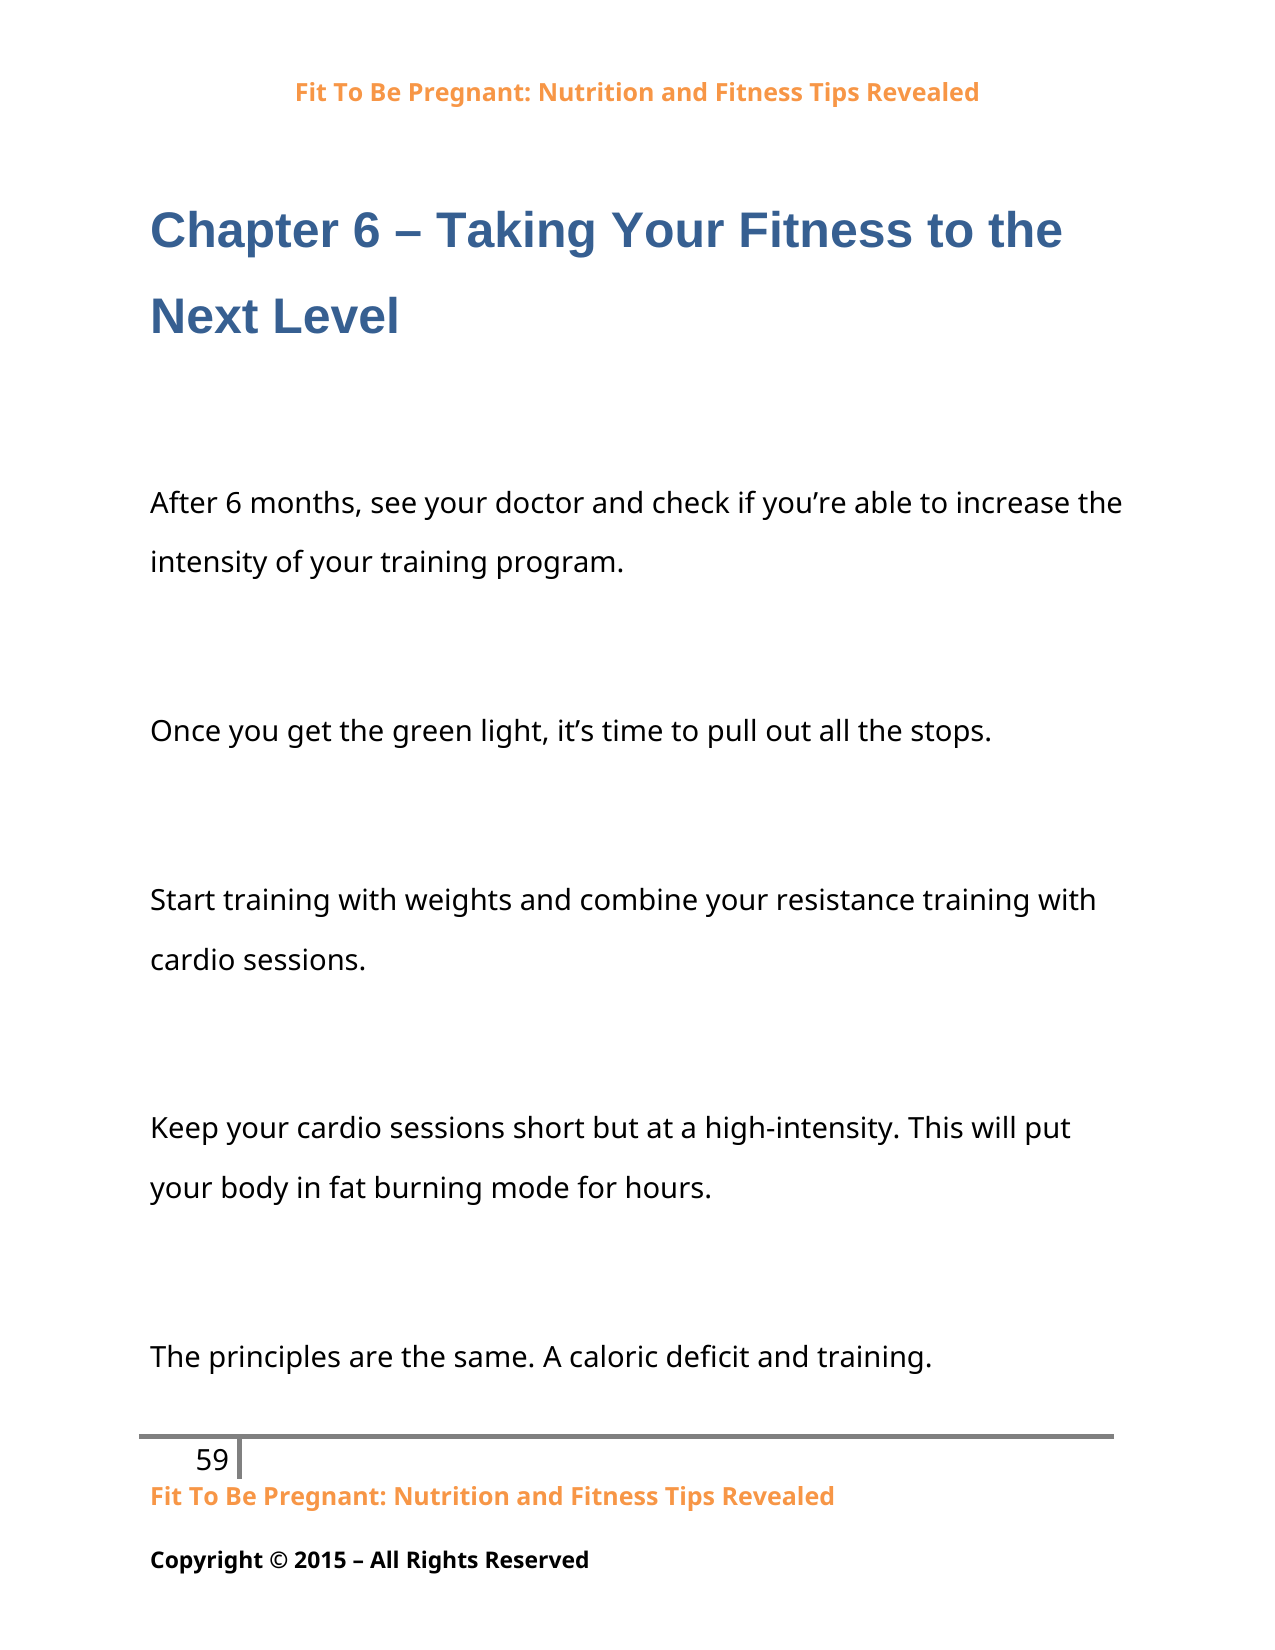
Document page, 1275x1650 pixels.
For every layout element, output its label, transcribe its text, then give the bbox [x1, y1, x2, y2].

text Start training with weights and combine your resistance training with cardio sessions. [150, 879, 1125, 978]
text The principles are the same. A caloric deficit and training. [150, 1336, 1125, 1376]
text After 6 months, see your doctor and check if you’re able to increase the intensity of your training program. [150, 482, 1125, 581]
subtitle Chapter 6 – Taking Your Fitness to the Next Level [150, 200, 1125, 344]
text Keep your cardio sessions short but at a high-intensity. This will put your body in fat burning mode for hours. [150, 1108, 1125, 1207]
text Once you get the green light, it’s time to pull out all the stops. [150, 710, 1125, 750]
